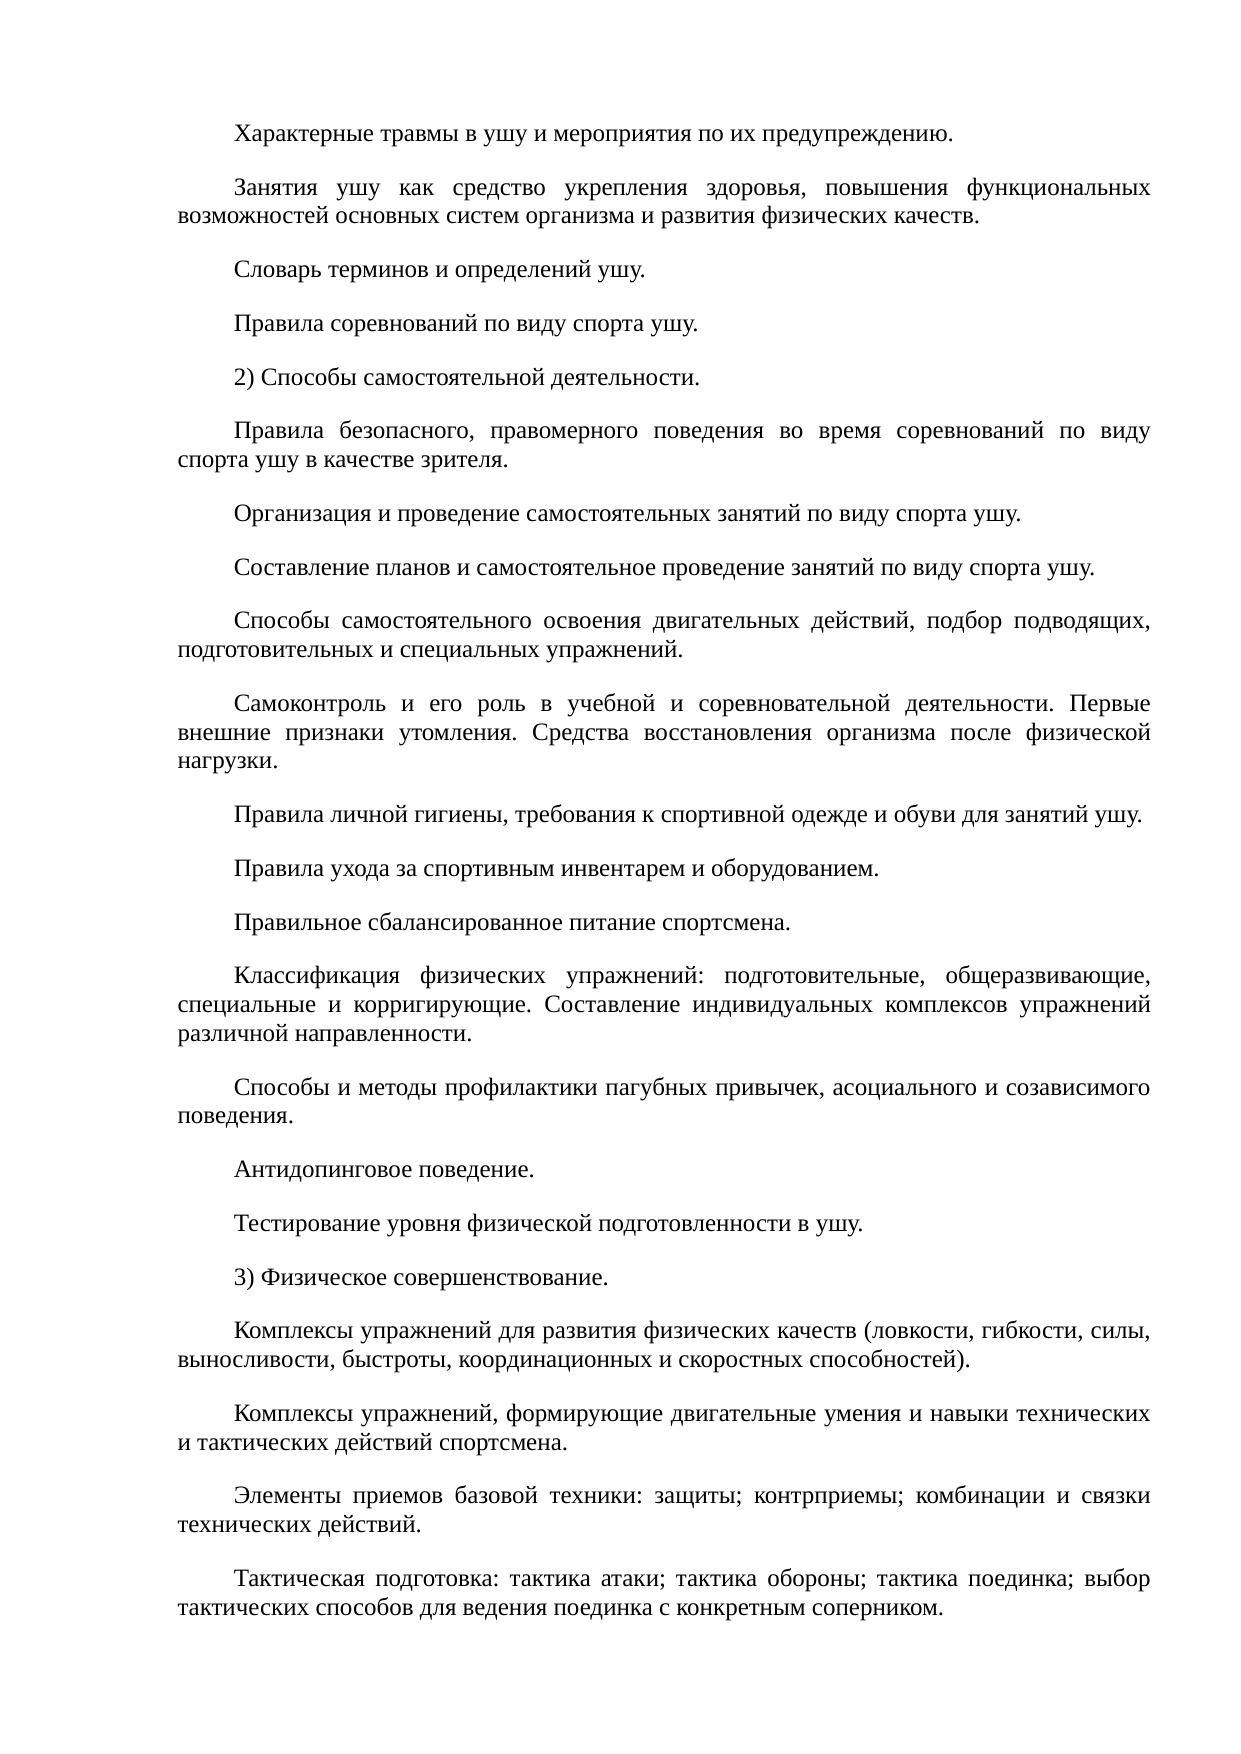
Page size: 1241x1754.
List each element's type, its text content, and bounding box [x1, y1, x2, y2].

text Комплексы упражнений, формирующие двигательные умения и навыки технических и тактических действий спортсмена. [177, 1398, 1152, 1456]
text Комплексы упражнений для развития физических качеств (ловкости, гибкости, силы, выносливости, быстроты, координационных и скоростных способностей). [177, 1316, 1152, 1373]
text 2) Способы самостоятельной деятельности. [177, 362, 1152, 391]
text Элементы приемов базовой техники: защиты; контрприемы; комбинации и связки технических действий. [177, 1481, 1152, 1538]
text Характерные травмы в ушу и мероприятия по их предупреждению. [177, 118, 1152, 147]
text Способы самостоятельного освоения двигательных действий, подбор подводящих, подготовительных и специальных упражнений. [177, 606, 1152, 663]
text Словарь терминов и определений ушу. [177, 254, 1152, 283]
text Антидопинговое поведение. [177, 1154, 1152, 1183]
text Тактическая подготовка: тактика атаки; тактика обороны; тактика поединка; выбор тактических способов для ведения поединка с конкретным соперником. [177, 1563, 1152, 1621]
text Правильное сбалансированное питание спортсмена. [177, 907, 1152, 936]
text Правила безопасного, правомерного поведения во время соревнований по виду спорта ушу в качестве зрителя. [177, 416, 1152, 473]
text Правила личной гигиены, требования к спортивной одежде и обуви для занятий ушу. [177, 799, 1152, 828]
text Самоконтроль и его роль в учебной и соревновательной деятельности. Первые внешние признаки утомления. Средства восстановления организма после физической нагрузки. [177, 688, 1152, 774]
text Составление планов и самостоятельное проведение занятий по виду спорта ушу. [177, 552, 1152, 581]
text Правила ухода за спортивным инвентарем и оборудованием. [177, 853, 1152, 882]
text Способы и методы профилактики пагубных привычек, асоциального и созависимого поведения. [177, 1072, 1152, 1129]
text Классификация физических упражнений: подготовительные, общеразвивающие, специальные и корригирующие. Составление индивидуальных комплексов упражнений различной направленности. [177, 961, 1152, 1047]
text Правила соревнований по виду спорта ушу. [177, 308, 1152, 337]
text 3) Физическое совершенствование. [177, 1262, 1152, 1291]
text Организация и проведение самостоятельных занятий по виду спорта ушу. [177, 498, 1152, 527]
text Тестирование уровня физической подготовленности в ушу. [177, 1208, 1152, 1237]
text Занятия ушу как средство укрепления здоровья, повышения функциональных возможностей основных систем организма и развития физических качеств. [177, 172, 1152, 229]
